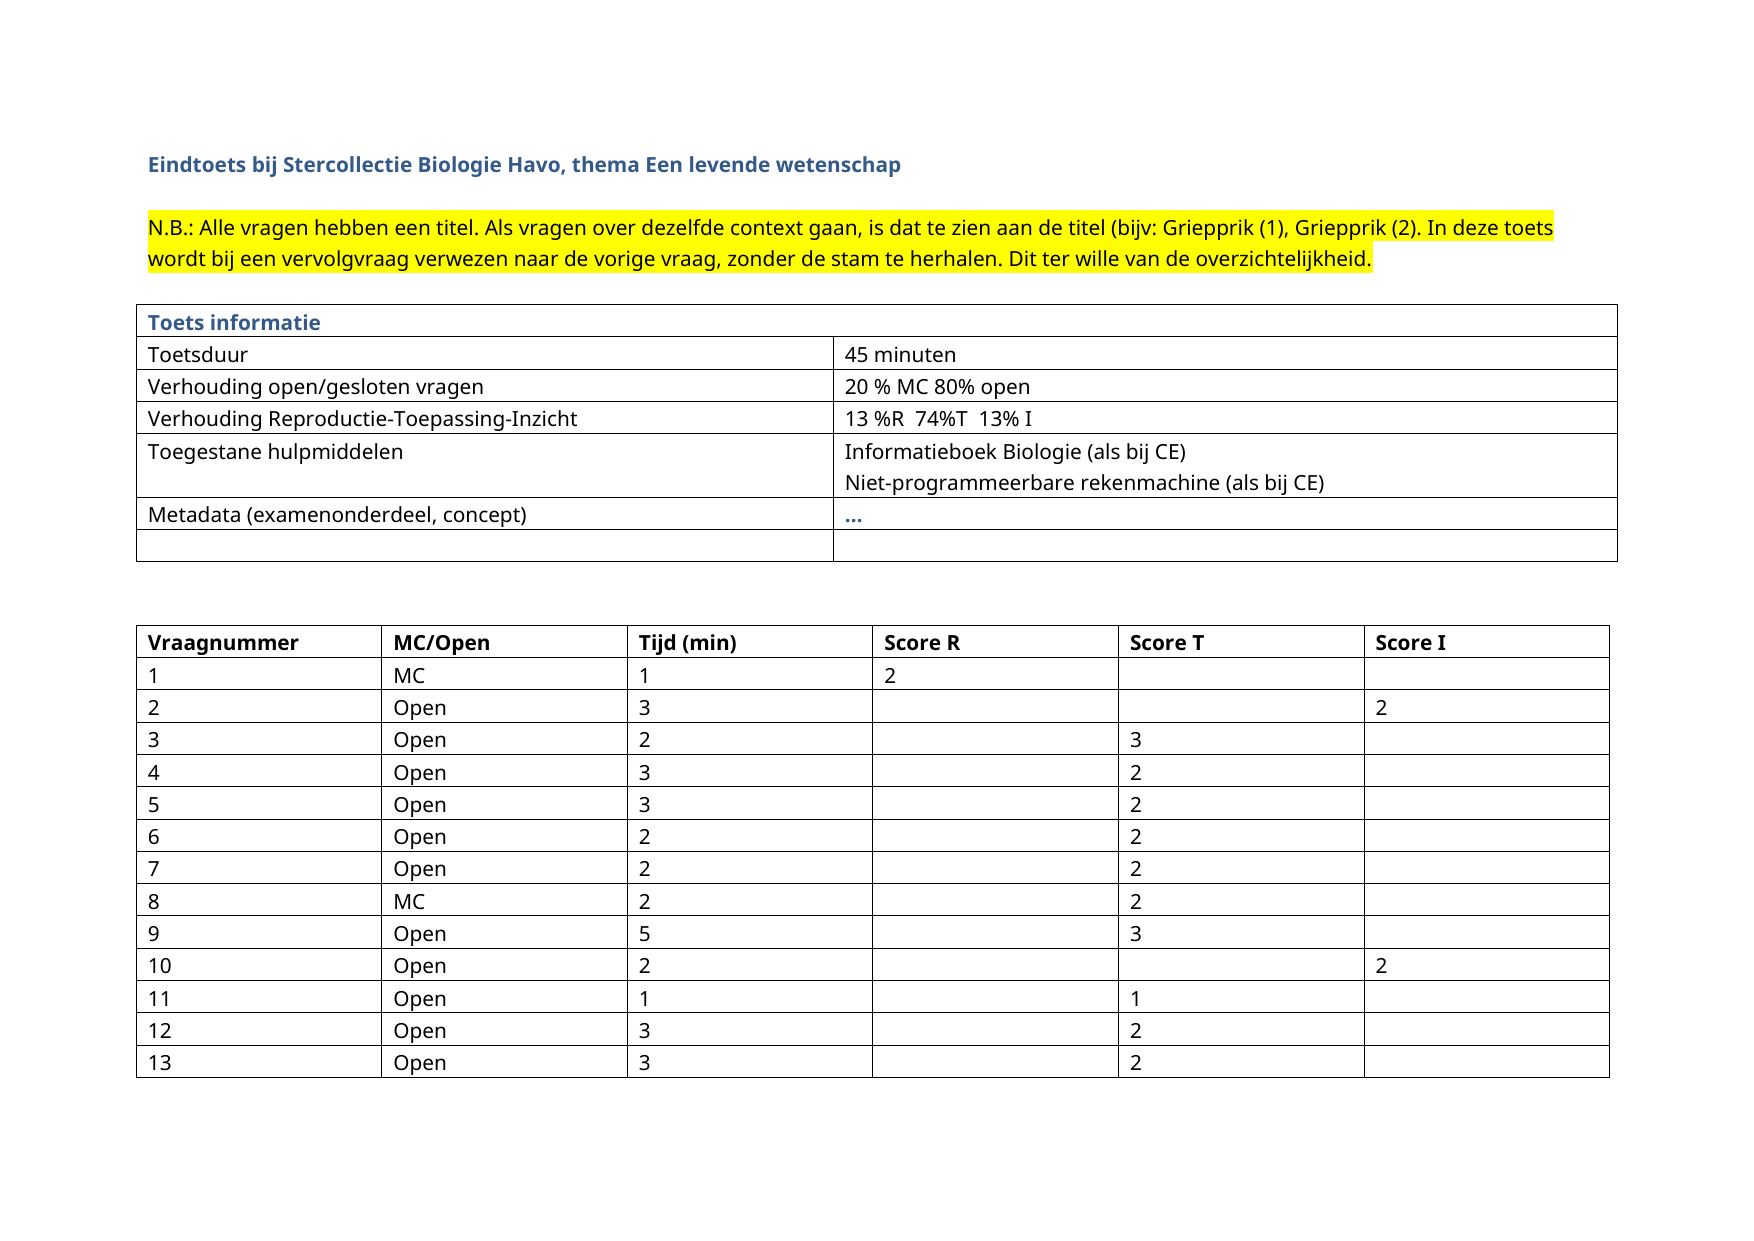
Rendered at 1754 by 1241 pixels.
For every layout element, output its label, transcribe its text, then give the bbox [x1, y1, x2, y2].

table_cell 2 [628, 884, 872, 915]
table_cell [873, 884, 1118, 915]
table_cell 3 [628, 755, 872, 786]
table_cell [1365, 884, 1609, 915]
table_cell 1 [137, 658, 381, 689]
table_cell [834, 530, 1617, 561]
table_cell [1365, 981, 1609, 1012]
table_cell 3 [137, 723, 381, 754]
table_cell [873, 820, 1118, 851]
table_cell 3 [628, 690, 872, 722]
table_cell 9 [137, 916, 381, 948]
table_cell [873, 1046, 1118, 1077]
table_cell 10 [137, 949, 381, 980]
table_cell [1365, 1013, 1609, 1044]
table_cell [873, 690, 1118, 722]
table_cell 1 [628, 981, 872, 1012]
table_cell Open [382, 981, 627, 1012]
table_cell Open [382, 1013, 627, 1044]
table_cell 2 [1119, 820, 1364, 851]
table_cell [873, 852, 1118, 883]
table_cell [137, 530, 833, 561]
table_cell 2 [628, 852, 872, 883]
table_cell [1365, 820, 1609, 851]
table_cell 2 [1119, 884, 1364, 915]
table_cell 11 [137, 981, 381, 1012]
table_cell Open [382, 723, 627, 754]
table_cell 8 [137, 884, 381, 915]
table_cell 2 [628, 723, 872, 754]
table_cell [1119, 690, 1364, 722]
table_cell 2 [1365, 949, 1609, 980]
table_cell [1365, 755, 1609, 786]
table_cell 1 [1119, 981, 1364, 1012]
table_cell [873, 916, 1118, 948]
table_cell [873, 1013, 1118, 1044]
table_cell Open [382, 820, 627, 851]
table_header Toets informatie [137, 305, 1617, 336]
table_cell 2 [628, 820, 872, 851]
table_cell Toegestane hulpmiddelen [137, 434, 833, 497]
table_cell 3 [1119, 916, 1364, 948]
table_cell [1365, 658, 1609, 689]
table_cell Open [382, 916, 627, 948]
table_cell Metadata (examenonderdeel, concept) [137, 498, 833, 529]
table_cell 7 [137, 852, 381, 883]
table_cell Open [382, 755, 627, 786]
table_header Tijd (min) [628, 626, 872, 657]
table_cell 2 [1365, 690, 1609, 722]
table_header MC/Open [382, 626, 627, 657]
table_cell MC [382, 884, 627, 915]
table_cell [873, 981, 1118, 1012]
table_cell 2 [1119, 755, 1364, 786]
table_cell 5 [137, 787, 381, 818]
table_cell 1 [628, 658, 872, 689]
table_cell [1365, 1046, 1609, 1077]
table_cell 12 [137, 1013, 381, 1044]
table_cell 3 [628, 1046, 872, 1077]
table_cell 2 [1119, 787, 1364, 818]
table_cell 2 [137, 690, 381, 722]
table_cell 45 minuten [834, 337, 1617, 368]
table_cell 4 [137, 755, 381, 786]
table_cell 3 [628, 1013, 872, 1044]
subtitle Eindtoets bij Stercollectie Biologie Havo, thema Een levende wetenschap [148, 148, 1606, 179]
table_cell Open [382, 949, 627, 980]
table_cell [1119, 949, 1364, 980]
table_cell Open [382, 852, 627, 883]
table_cell 13 [137, 1046, 381, 1077]
table_cell … [834, 498, 1617, 529]
table_cell 5 [628, 916, 872, 948]
table_header Vraagnummer [137, 626, 381, 657]
table_cell [1119, 658, 1364, 689]
table_cell [1365, 852, 1609, 883]
table_cell Open [382, 690, 627, 722]
table_cell 2 [1119, 1046, 1364, 1077]
table_cell Open [382, 787, 627, 818]
table_cell MC [382, 658, 627, 689]
table_cell 20 % MC 80% open [834, 370, 1617, 401]
table_cell 2 [1119, 852, 1364, 883]
table_header Score R [873, 626, 1118, 657]
table_cell 2 [873, 658, 1118, 689]
table_cell Toetsduur [137, 337, 833, 368]
table_cell 13 %R 74%T 13% I [834, 402, 1617, 433]
table_header Score I [1365, 626, 1609, 657]
table_cell Informatieboek Biologie (als bij CE) Niet-programmeerbare rekenmachine (als bij CE) [834, 434, 1617, 497]
table_cell 2 [628, 949, 872, 980]
table_cell Open [382, 1046, 627, 1077]
table_cell Verhouding open/gesloten vragen [137, 370, 833, 401]
table_cell Verhouding Reproductie-Toepassing-Inzicht [137, 402, 833, 433]
table_cell 3 [1119, 723, 1364, 754]
table_cell 3 [628, 787, 872, 818]
table_cell 2 [1119, 1013, 1364, 1044]
table_cell [873, 755, 1118, 786]
table_cell [1365, 723, 1609, 754]
table_cell [873, 949, 1118, 980]
table_cell [1365, 916, 1609, 948]
table_header Score T [1119, 626, 1364, 657]
table_cell 6 [137, 820, 381, 851]
table_cell [1365, 787, 1609, 818]
table_cell [873, 787, 1118, 818]
table_cell [873, 723, 1118, 754]
